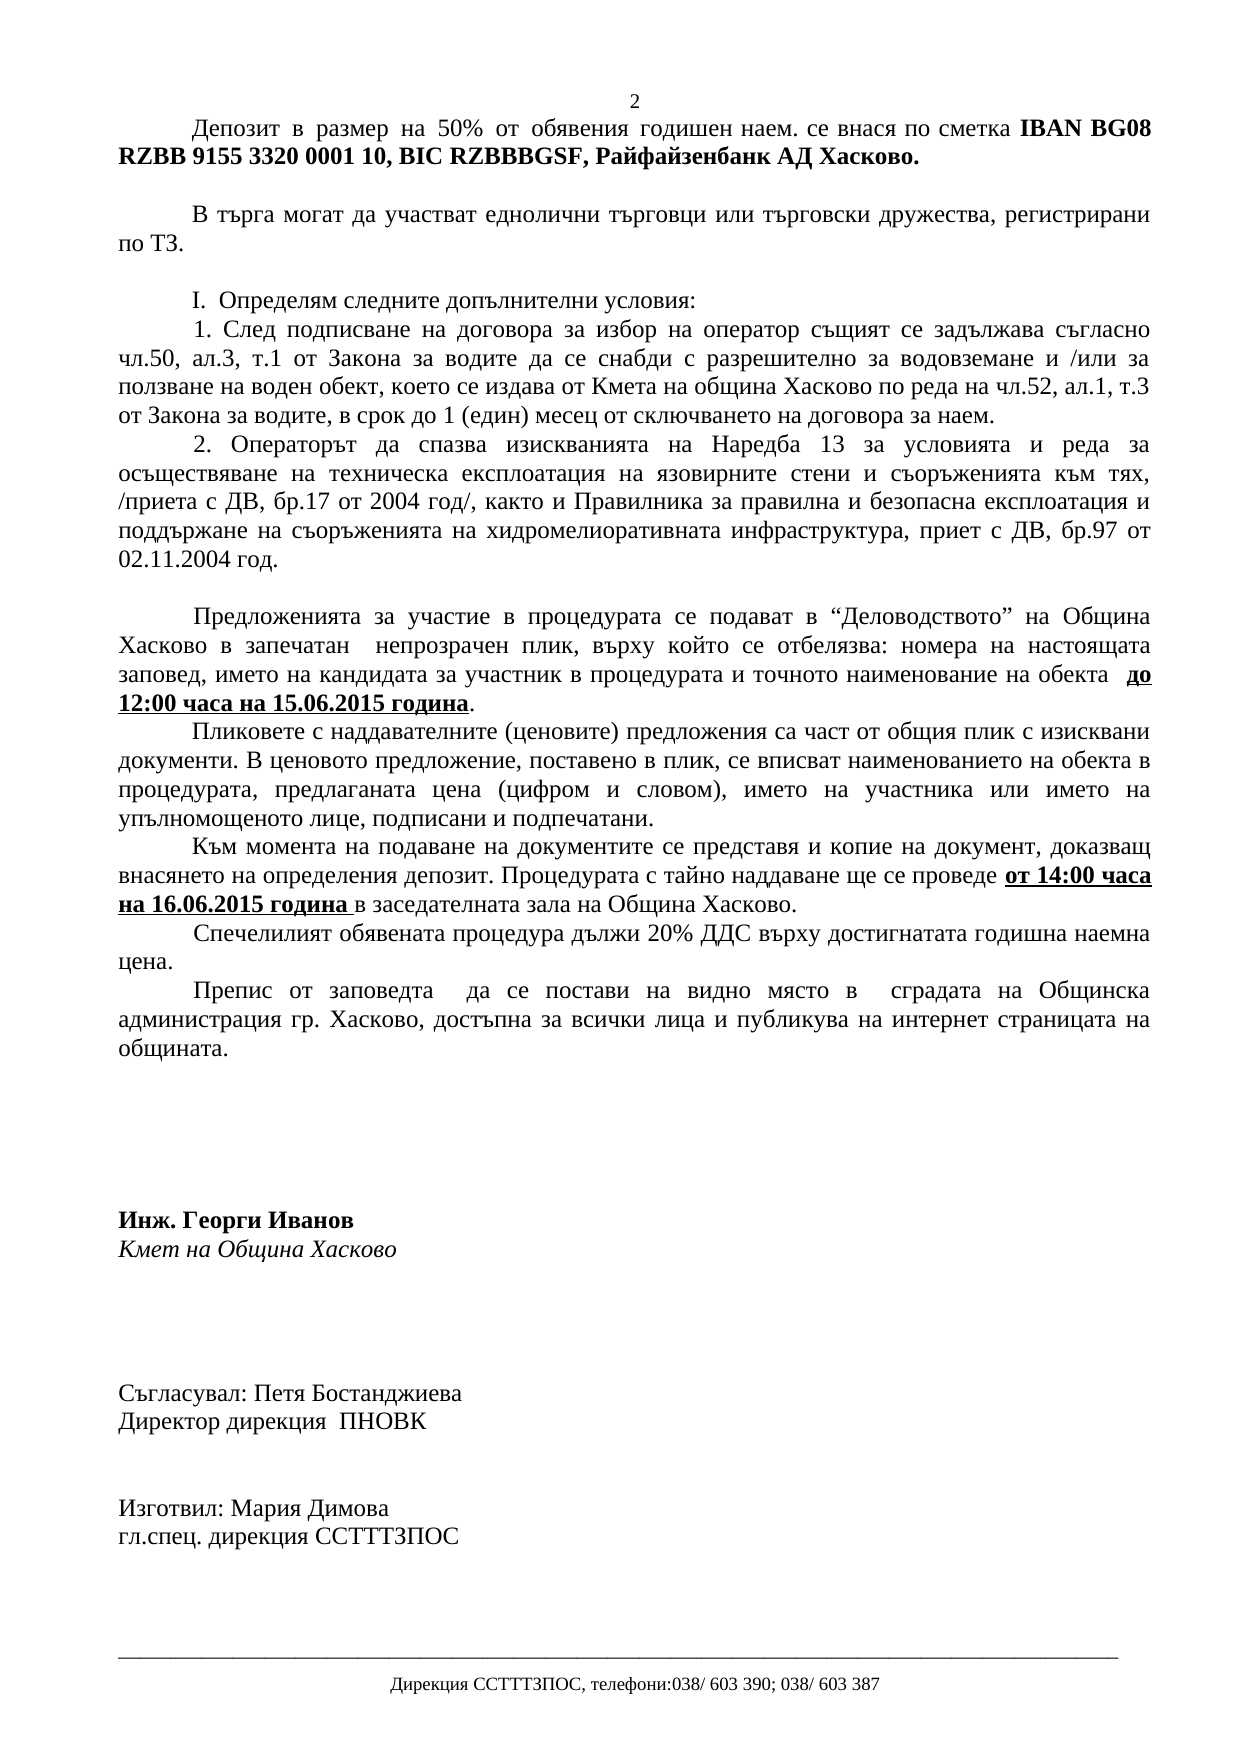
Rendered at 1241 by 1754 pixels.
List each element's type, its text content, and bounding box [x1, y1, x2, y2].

text Директор дирекция ПНОВК [118, 1406, 1152, 1435]
text Инж. Георги Иванов [118, 1205, 1152, 1234]
text В търга могат да участват еднолични търговци или търговски дружества, регистрирани по ТЗ. [118, 199, 1152, 256]
text I. Определям следните допълнителни условия: [118, 285, 1152, 314]
text 2. Операторът да спазва изискванията на Наредба 13 за условията и реда за осъществяване на техническа експлоатация на язовирните стени и съоръженията към тях, /приета с ДВ, бр.17 от 2004 год/, както и Правилника за правилна и безопасна експлоатация и поддържане на съоръженията на хидромелиоративната инфраструктура, приет с ДВ, бр.97 от 02.11.2004 год. [118, 429, 1152, 573]
text 1. След подписване на договора за избор на оператор същият се задължава съгласно чл.50, ал.3, т.1 от Закона за водите да се снабди с разрешително за водовземане и /или за ползване на воден обект, което се издава от Кмета на община Хасково по реда на чл.52, ал.1, т.3 от Закона за водите, в срок до 1 (един) месец от сключването на договора за наем. [118, 314, 1152, 429]
text Към момента на подаване на документите се представя и копие на документ, доказващ внасянето на определения депозит. Процедурата с тайно наддаване ще се проведе от 14:00 часа на 16.06.2015 година в заседателната зала на Община Хасково. [118, 831, 1152, 918]
text гл.спец. дирекция ССТТТЗПОС [118, 1521, 1152, 1550]
text Депозит в размер на 50% от обявения годишен наем. се внася по сметка IBAN BG08 RZBB 9155 3320 0001 10, BIC RZBBBGSF, Райфайзенбанк АД Хасково. [118, 113, 1152, 170]
text Препис от заповедта да се постави на видно място в сградата на Общинска администрация гр. Хасково, достъпна за всички лица и публикува на интернет страницата на общината. [118, 975, 1152, 1061]
text Пликовете с наддавателните (ценовите) предложения са част от общия плик с изисквани документи. В ценовото предложение, поставено в плик, се вписват наименованието на обекта в процедурата, предлаганата цена (цифром и словом), името на участника или името на упълномощеното лице, подписани и подпечатани. [118, 716, 1152, 831]
text Съгласувал: Петя Бостанджиева [118, 1378, 1152, 1406]
text Спечелилият обявената процедура дължи 20% ДДС върху достигнатата годишна наемна цена. [118, 918, 1152, 975]
text Изготвил: Мария Димова [118, 1493, 1152, 1521]
text Предложенията за участие в процедурата се подават в “Деловодството” на Община Хасково в запечатан непрозрачен плик, върху който се отбелязва: номера на настоящата заповед, името на кандидата за участник в процедурата и точното наименование на обекта до 12:00 часа на 15.06.2015 година. [118, 601, 1152, 716]
text Кмет на Община Хасково [118, 1234, 1152, 1263]
